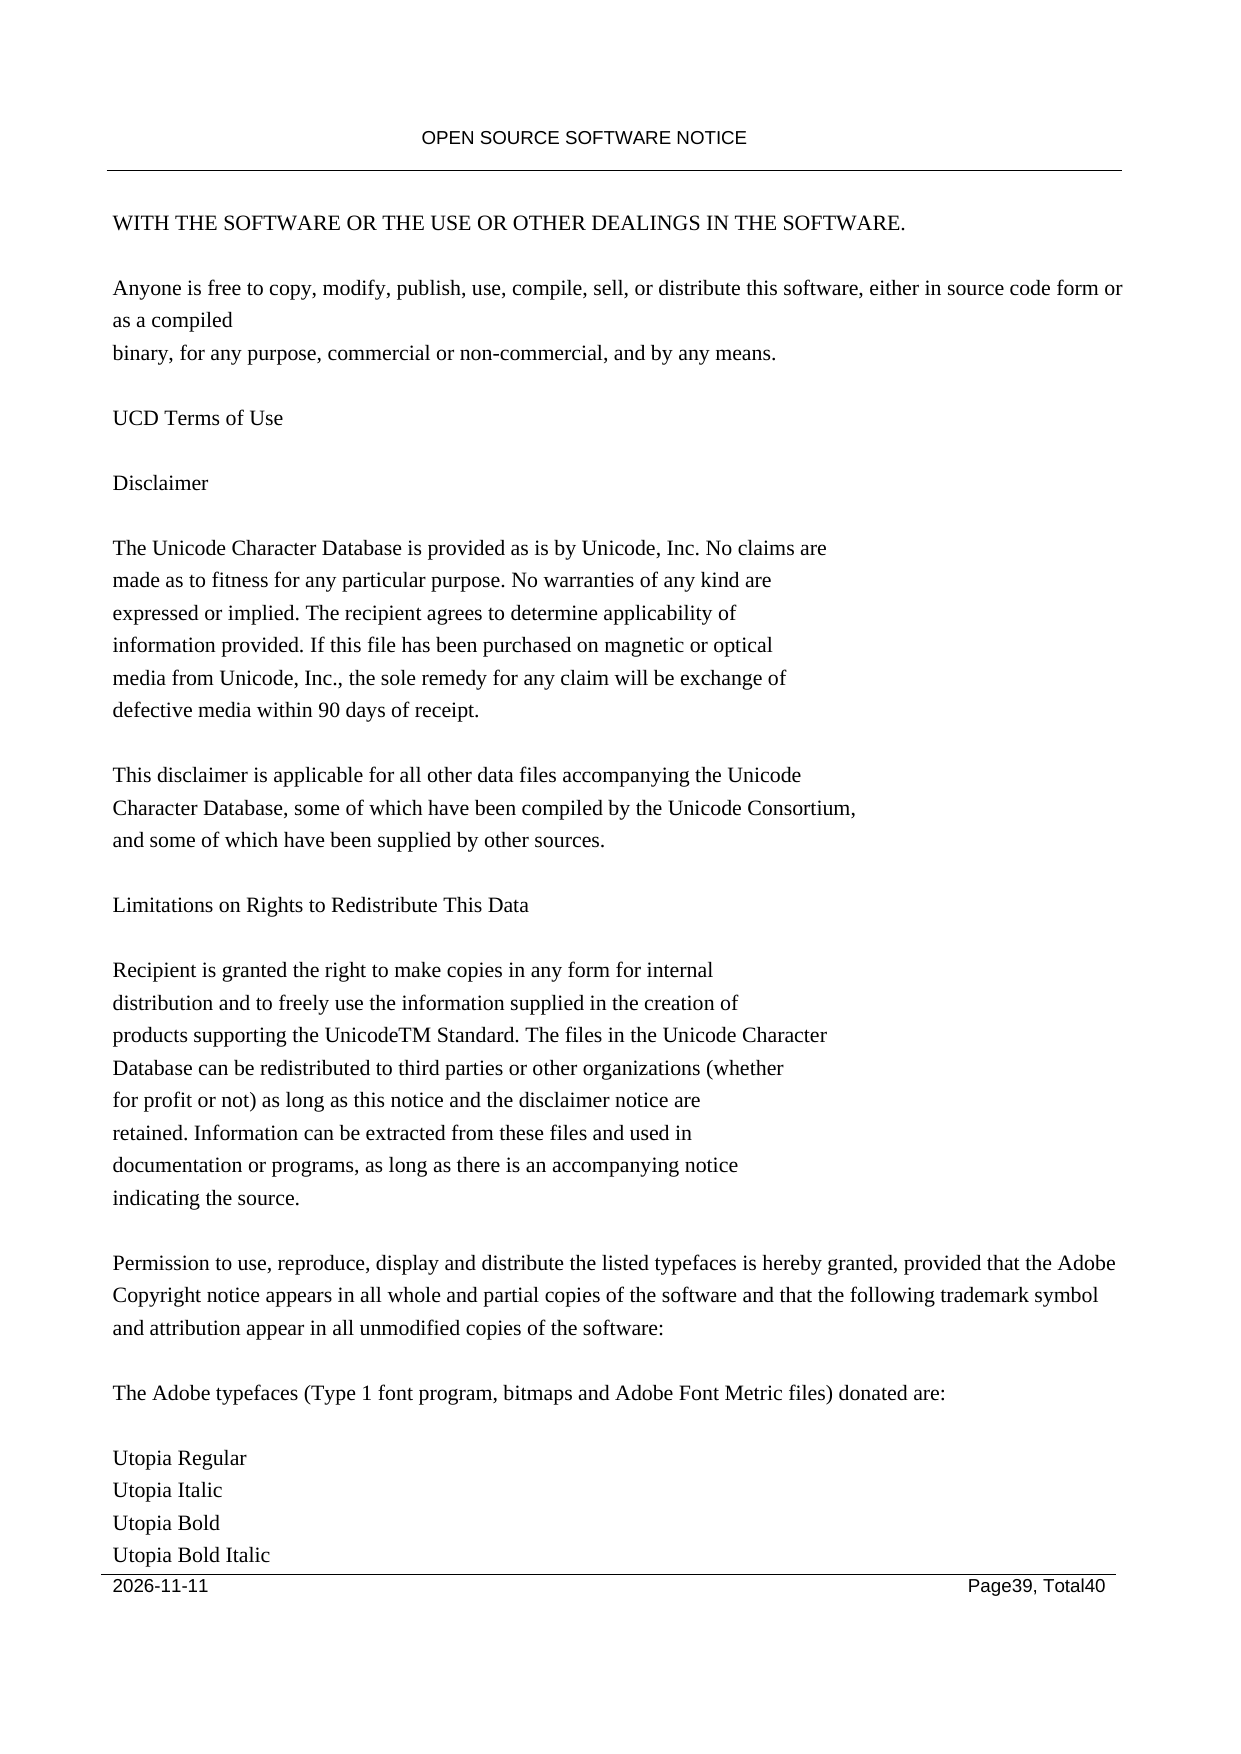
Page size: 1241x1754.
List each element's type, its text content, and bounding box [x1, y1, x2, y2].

text Utopia Bold [112, 1506, 1128, 1539]
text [112, 206, 1128, 1344]
text Utopia Regular [112, 1441, 1128, 1474]
text Utopia Italic [112, 1474, 1128, 1506]
text The Adobe typefaces (Type 1 font program, bitmaps and Adobe Font Metric files) donated are: [112, 1376, 1128, 1409]
text Utopia Bold Italic [112, 1539, 1128, 1571]
